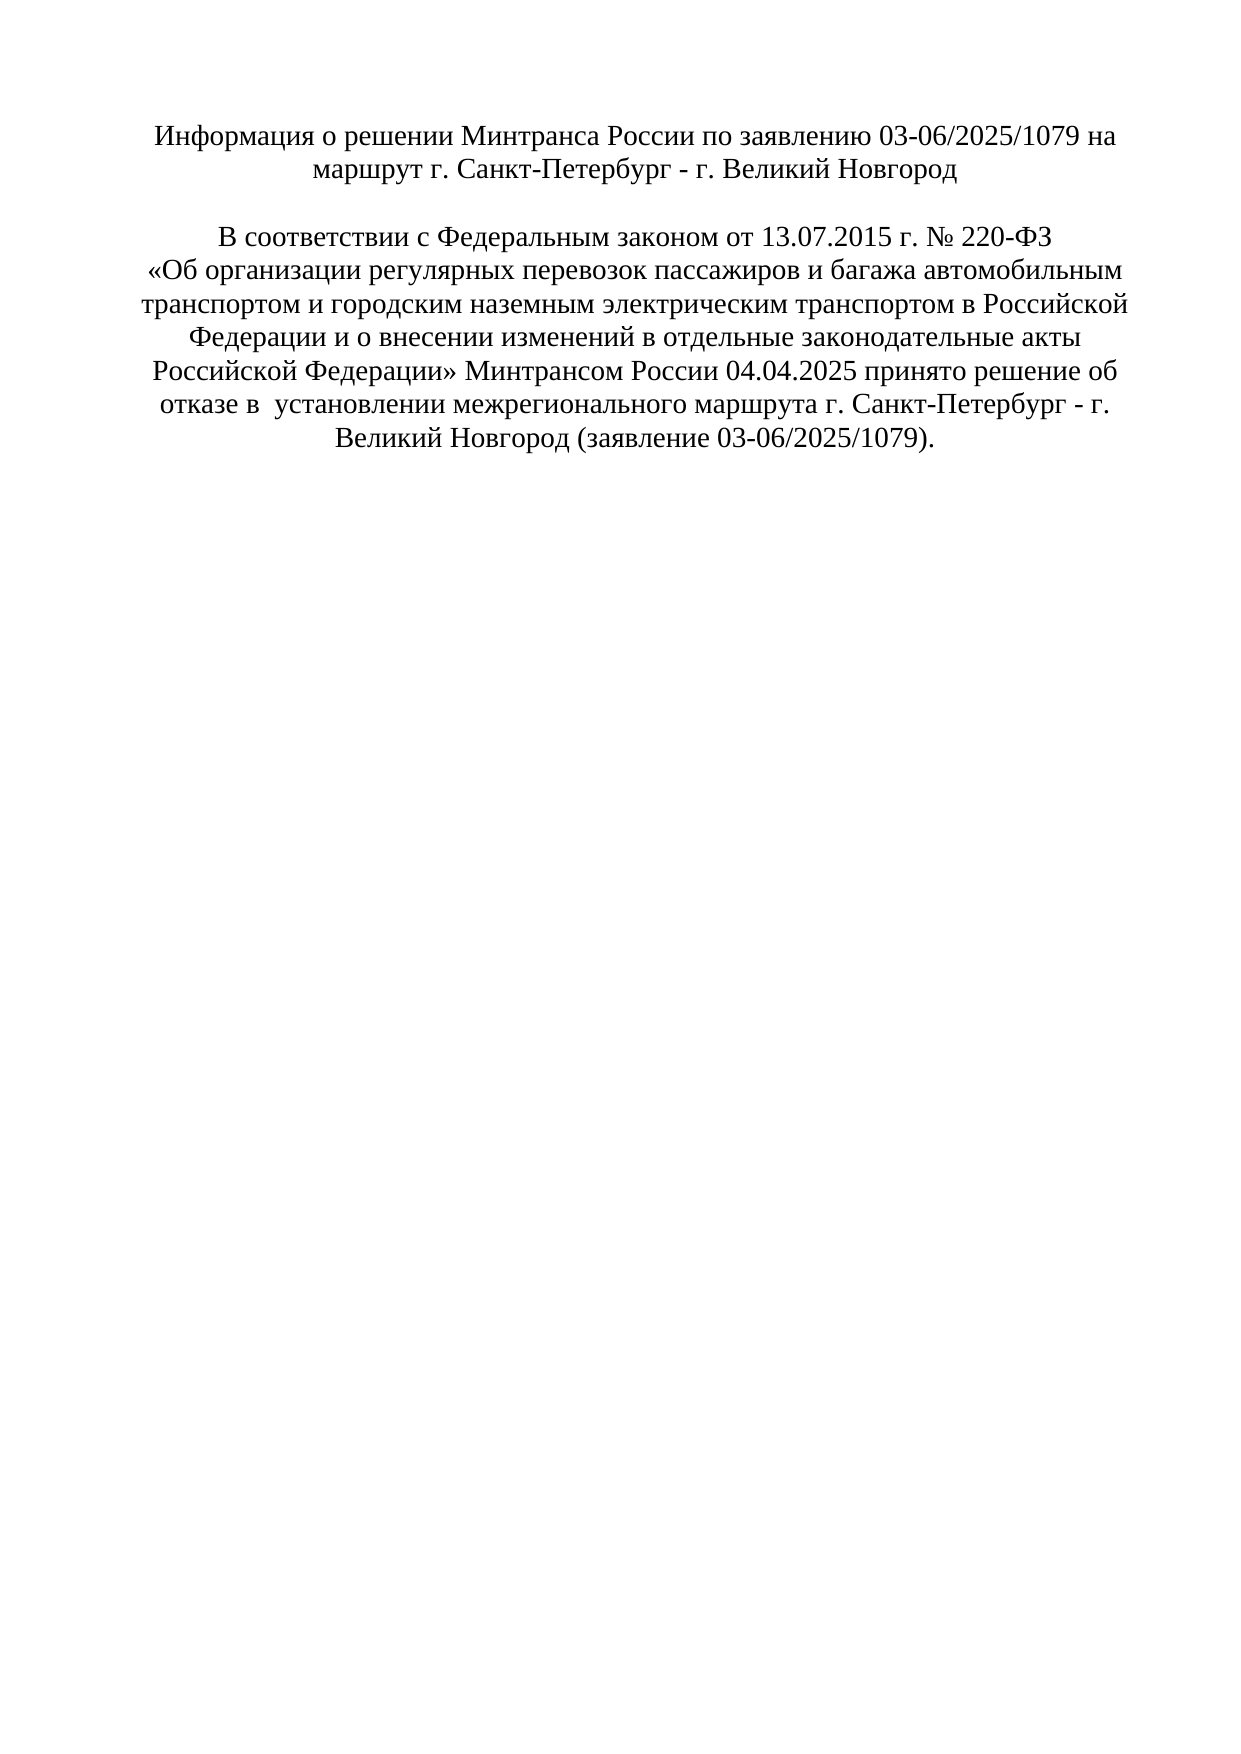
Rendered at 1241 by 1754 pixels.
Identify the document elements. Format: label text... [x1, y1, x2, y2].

text Информация о решении Минтранса России по заявлению 03-06/2025/1079 на маршрут г. Санкт-Петербург - г. Великий Новгород [118, 118, 1152, 185]
text В соответствии с Федеральным законом от 13.07.2015 г. № 220-ФЗ «Об организации регулярных перевозок пассажиров и багажа автомобильным транспортом и городским наземным электрическим транспортом в Российской Федерации и о внесении изменений в отдельные законодательные акты Российской Федерации» Минтрансом России 04.04.2025 принято решение об отказе в установлении межрегионального маршрута г. Санкт-Петербург - г. Великий Новгород (заявление 03-06/2025/1079). [118, 219, 1152, 453]
